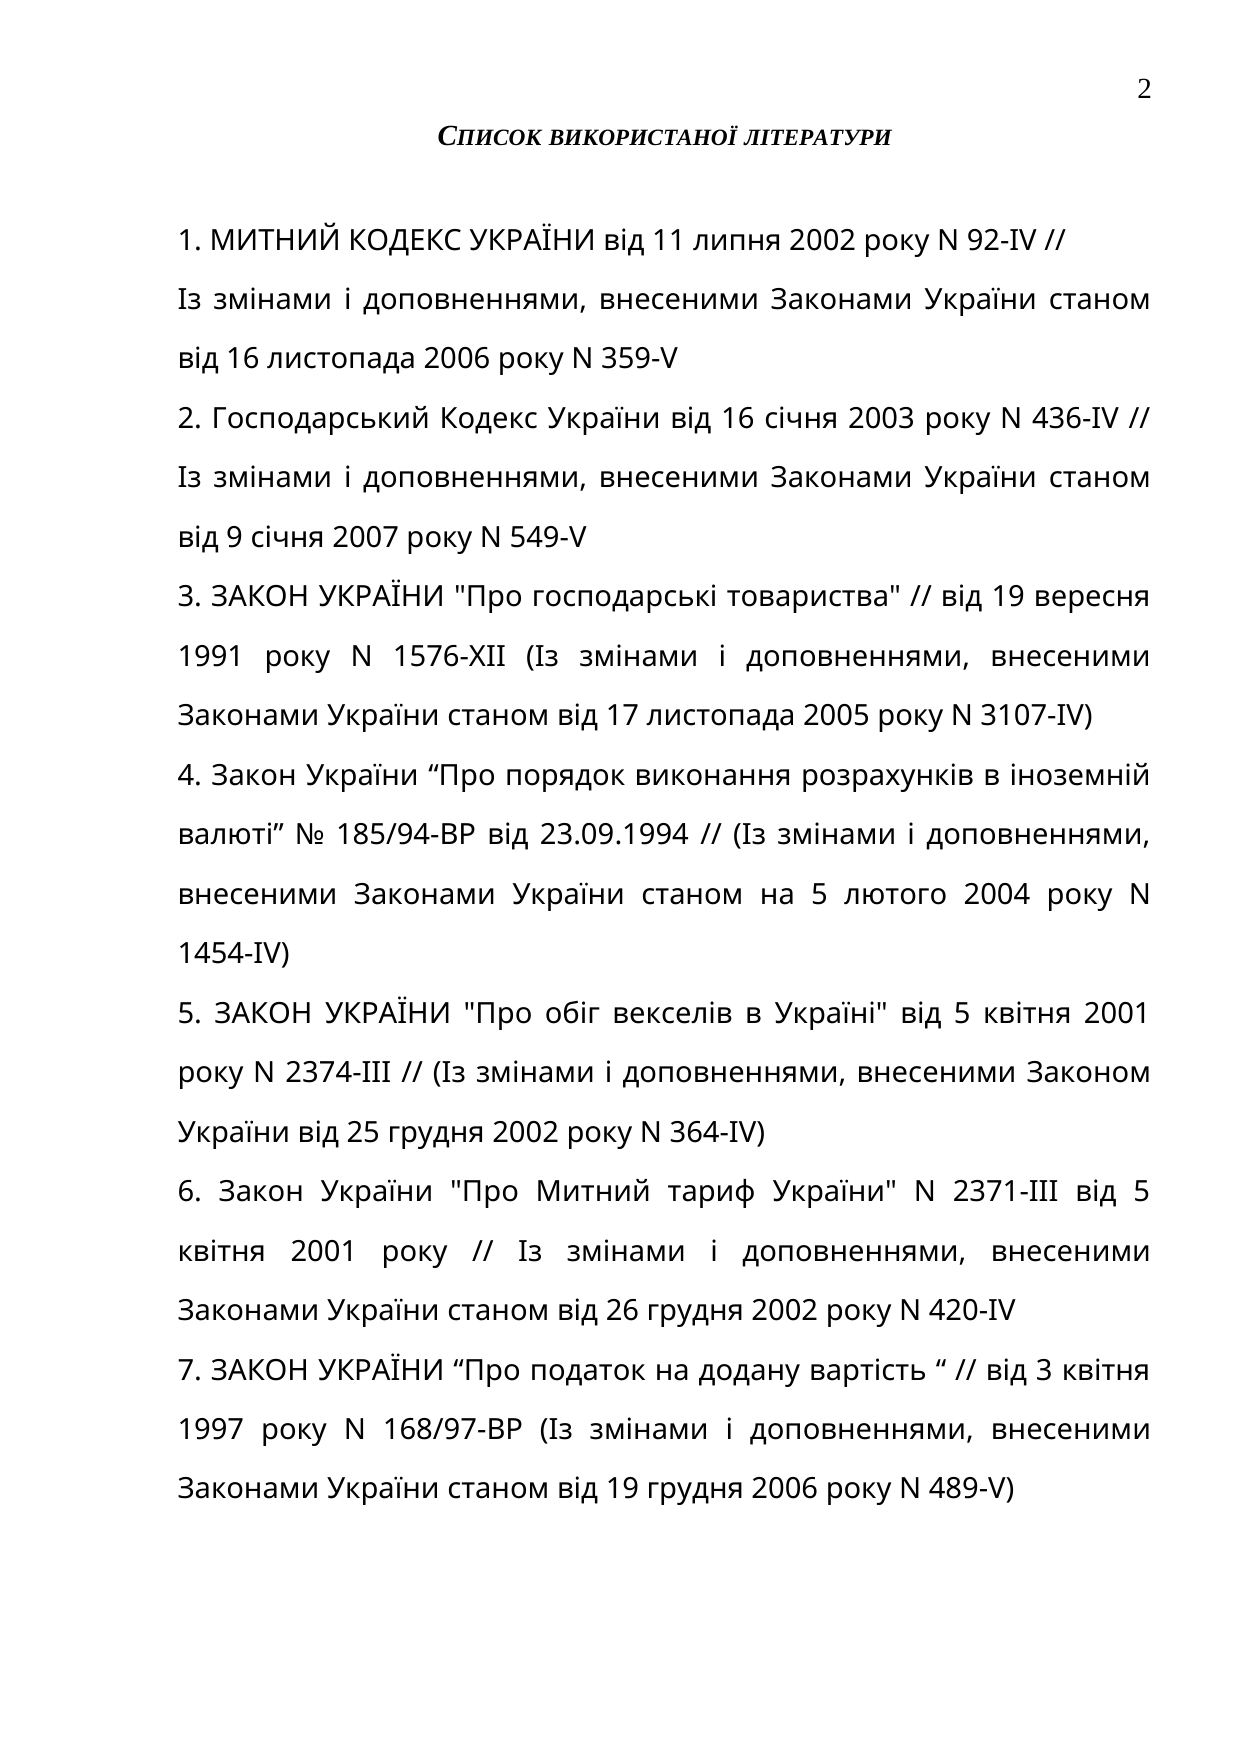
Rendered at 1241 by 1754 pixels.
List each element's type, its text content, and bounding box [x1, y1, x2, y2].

text 5. ЗАКОН УКРАЇНИ "Про обіг векселів в Україні" від 5 квітня 2001 року N 2374-III // (Із змінами і доповненнями, внесеними Законом України від 25 грудня 2002 року N 364-IV) [177, 992, 1152, 1151]
text Із змінами і доповненнями, внесеними Законами України станом від 16 листопада 2006 року N 359-V [177, 278, 1152, 377]
text 7. ЗАКОН УКРАЇНИ “Про податок на додану вартість “ // від 3 квітня 1997 року N 168/97-ВР (Із змінами і доповненнями, внесеними Законами України станом від 19 грудня 2006 року N 489-V) [177, 1349, 1152, 1507]
text 2. Господарський Кодекс України від 16 січня 2003 року N 436-IV // Із змінами і доповненнями, внесеними Законами України станом від 9 січня 2007 року N 549-V [177, 397, 1152, 556]
text 1. МИТНИЙ КОДЕКС УКРАЇНИ від 11 липня 2002 року N 92-IV // [177, 219, 1152, 258]
text 4. Закон України “Про порядок виконання розрахунків в іноземній валюті” № 185/94-ВР від 23.09.1994 // (Із змінами і доповненнями, внесеними Законами України станом на 5 лютого 2004 року N 1454-IV) [177, 754, 1152, 972]
subtitle Список використаної літератури [177, 118, 1152, 152]
text 6. Закон України "Про Митний тариф України" N 2371-III від 5 квітня 2001 року // Із змінами і доповненнями, внесеними Законами України станом від 26 грудня 2002 року N 420-IV [177, 1170, 1152, 1329]
text 3. ЗАКОН УКРАЇНИ "Про господарські товариства" // від 19 вересня 1991 року N 1576-XII (Із змінами і доповненнями, внесеними Законами України станом від 17 листопада 2005 року N 3107-IV) [177, 576, 1152, 734]
